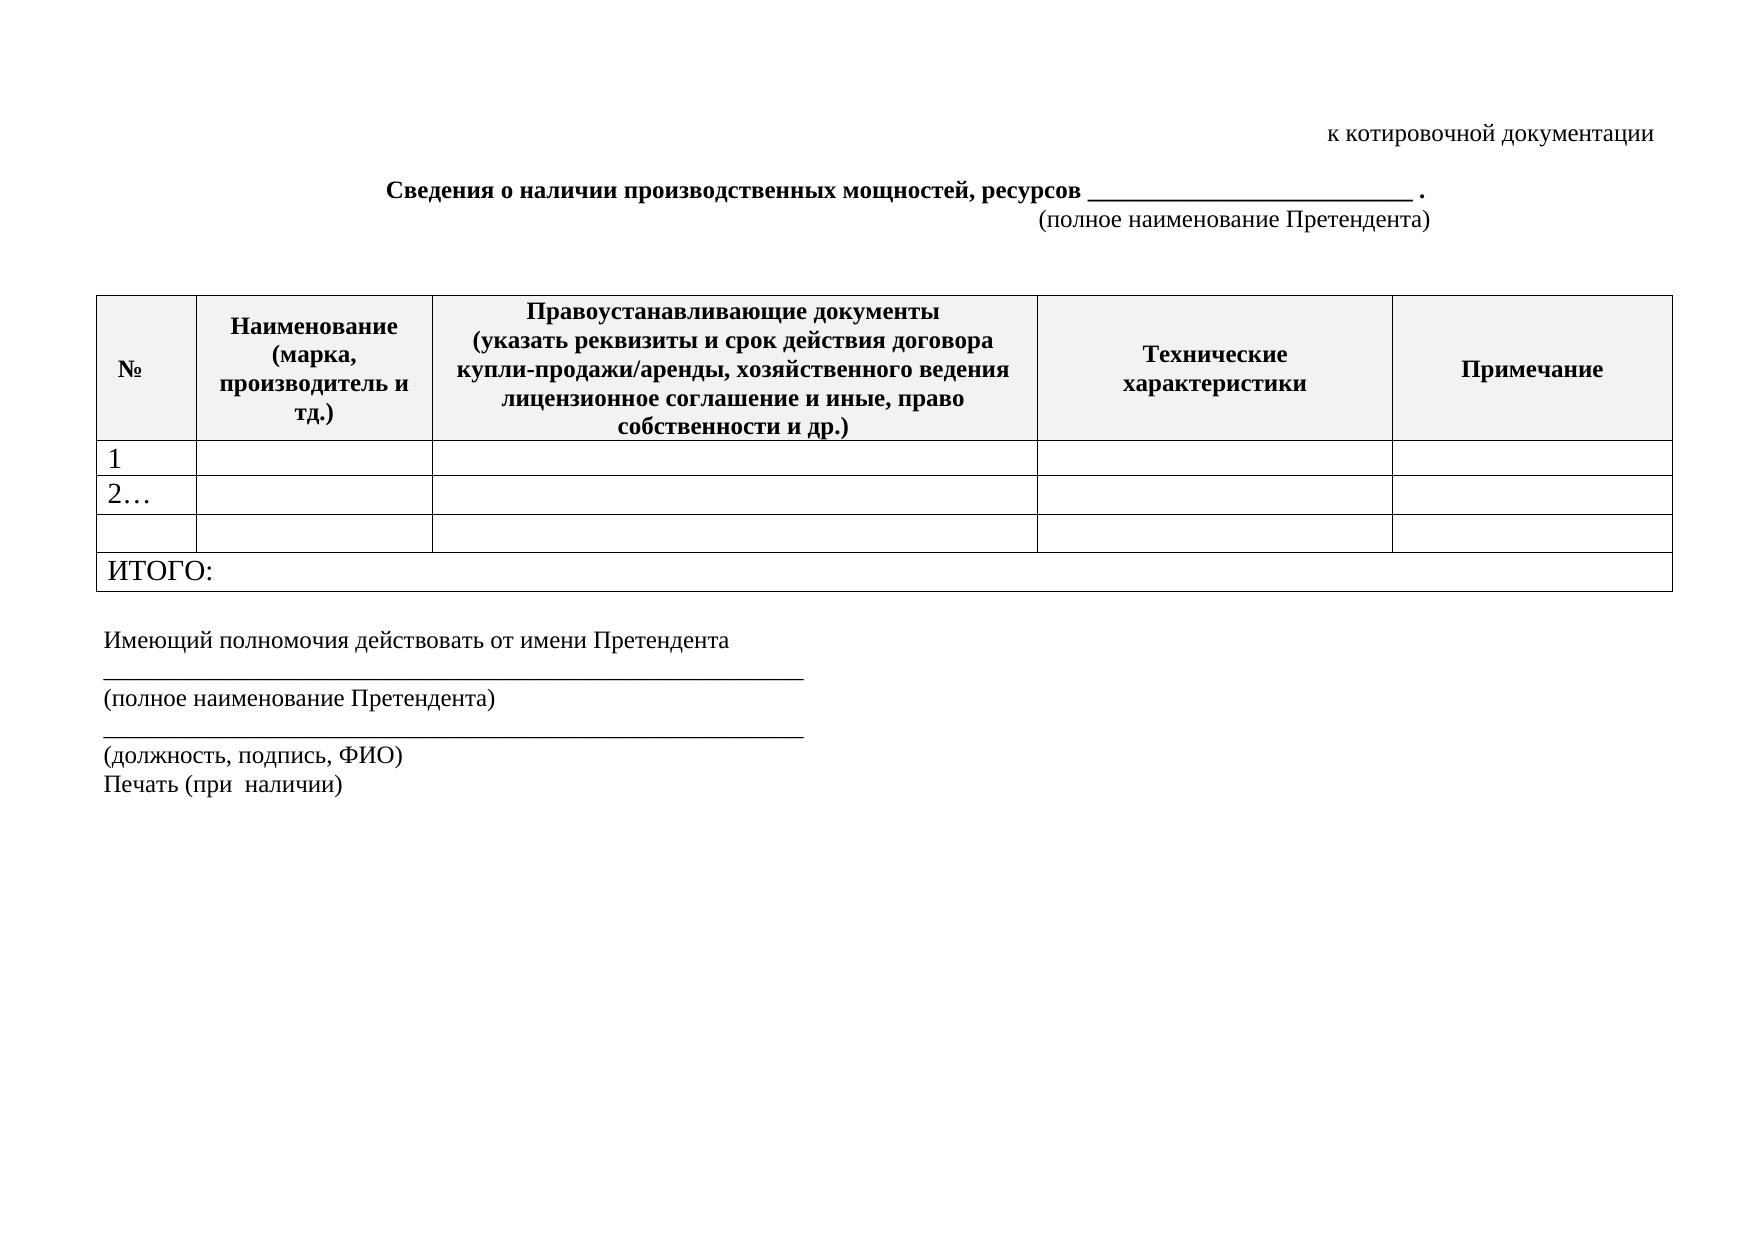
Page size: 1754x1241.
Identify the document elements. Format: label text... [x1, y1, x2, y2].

table_cell [1393, 476, 1672, 513]
text ________________________________________________________ [103, 712, 1665, 741]
text Печать (при наличии) [103, 769, 1665, 798]
table_cell [433, 476, 1037, 513]
table_cell [433, 441, 1037, 475]
text Имеющий полномочия действовать от имени Претендента [103, 626, 1665, 654]
text Сведения о наличии производственных мощностей, ресурсов __________________________ . [103, 176, 1633, 204]
table_header Технические характеристики [1038, 296, 1392, 440]
table_cell [197, 476, 432, 513]
table_cell 1 [97, 441, 196, 475]
table_cell [1038, 441, 1392, 475]
table_cell [197, 441, 432, 475]
text (должность, подпись, ФИО) [103, 741, 1665, 769]
table_header Наименование (марка, производитель и тд.) [197, 296, 432, 440]
table_cell ИТОГО: [97, 553, 1672, 591]
text (полное наименование Претендента) [103, 683, 1665, 712]
table_header Правоустанавливающие документы (указать реквизиты и срок действия договора купли-продажи/аренды, хозяйственного ведения лицензионное соглашение и иные, право собственности и др.) [433, 296, 1037, 440]
table_cell [97, 515, 196, 552]
text к котировочной документации [103, 118, 1665, 147]
table_cell [197, 515, 432, 552]
table_cell [1038, 515, 1392, 552]
table_cell [433, 515, 1037, 552]
table_cell [1393, 515, 1672, 552]
table_header № [97, 296, 196, 440]
table_header Примечание [1393, 296, 1672, 440]
table_cell 2… [97, 476, 196, 513]
text ________________________________________________________ [103, 654, 1665, 683]
table_cell [1038, 476, 1392, 513]
text (полное наименование Претендента) [103, 204, 1665, 233]
table_cell [1393, 441, 1672, 475]
